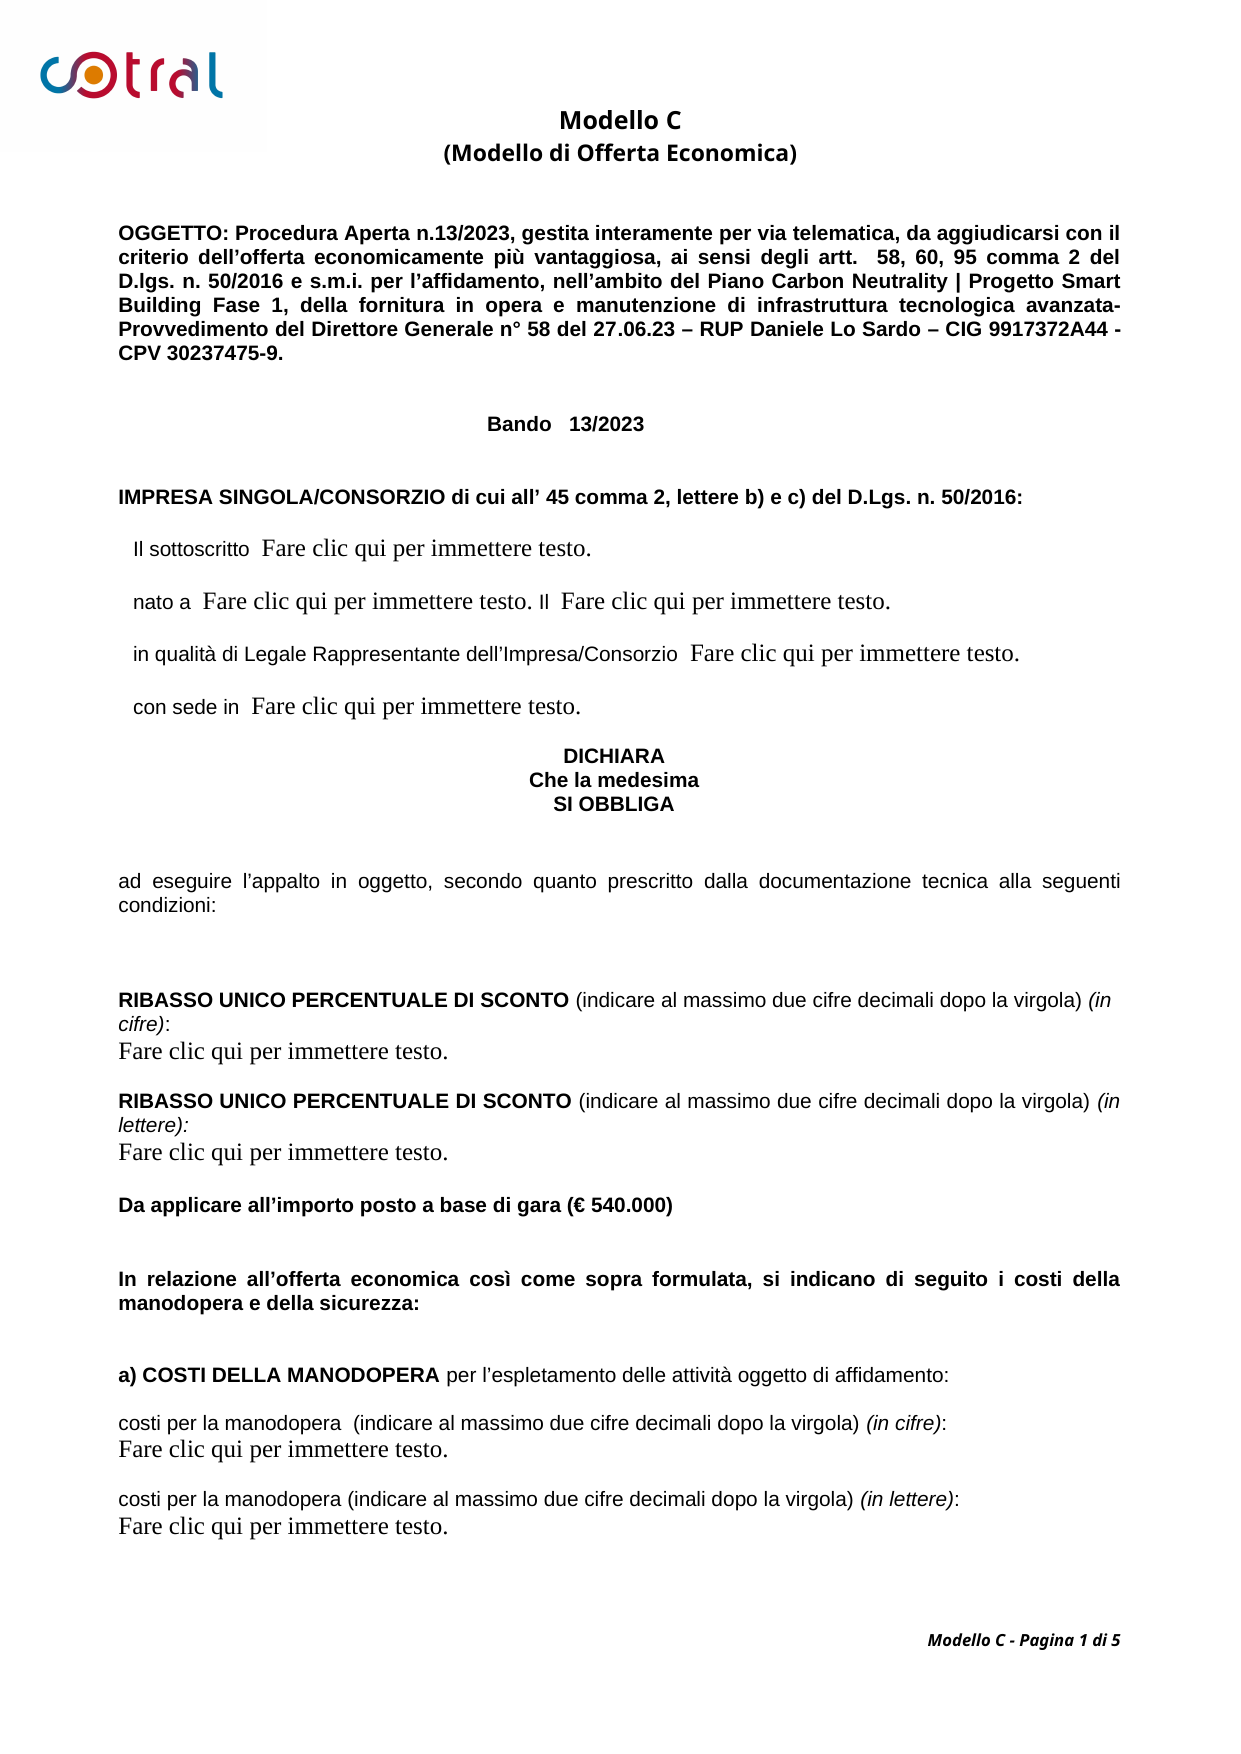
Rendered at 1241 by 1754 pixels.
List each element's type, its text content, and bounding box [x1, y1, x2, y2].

text SI OBBLIGA [133, 792, 1095, 816]
text costi per la manodopera (indicare al massimo due cifre decimali dopo la virgola) (in cifre): [118, 1410, 1122, 1434]
text Il sottoscritto [133, 533, 1124, 562]
text in qualità di Legale Rappresentante dell’Impresa/Consorzio [133, 638, 1124, 667]
text In relazione all’offerta economica così come sopra formulata, si indicano di seguito i costi della manodopera e della sicurezza: [118, 1267, 1122, 1314]
text OGGETTO: Procedura Aperta n.13/2023, gestita interamente per via telematica, da aggiudicarsi con il criterio dell’offerta economicamente più vantaggiosa, ai sensi degli artt. 58, 60, 95 comma 2 del D.lgs. n. 50/2016 e s.m.i. per l’affidamento, nell’ambito del Piano Carbon Neutrality | Progetto Smart Building Fase 1, della fornitura in opera e manutenzione di infrastruttura tecnologica avanzata- Provvedimento del Direttore Generale n° 58 del 27.06.23 – RUP Daniele Lo Sardo – CIG 9917372A44 - CPV 30237475-9. [118, 221, 1122, 364]
text Bando 13/2023 [413, 412, 1122, 436]
text RIBASSO UNICO PERCENTUALE DI SCONTO (indicare al massimo due cifre decimali dopo la virgola) (in cifre): [118, 988, 1122, 1036]
text DICHIARA [133, 744, 1095, 768]
text Che la medesima [133, 768, 1095, 792]
text ad eseguire l’appalto in oggetto, secondo quanto prescritto dalla documentazione tecnica alla seguenti condizioni: [118, 868, 1122, 916]
text a) COSTI DELLA MANODOPERA per l’espletamento delle attività oggetto di affidamento: [118, 1362, 1122, 1386]
text RIBASSO UNICO PERCENTUALE DI SCONTO (indicare al massimo due cifre decimali dopo la virgola) (in lettere): [118, 1089, 1122, 1137]
text con sede in [133, 691, 1095, 720]
text IMPRESA SINGOLA/CONSORZIO di cui all’ 45 comma 2, lettere b) e c) del D.Lgs. n. 50/2016: [118, 485, 1095, 509]
text costi per la manodopera (indicare al massimo due cifre decimali dopo la virgola) (in lettere): [118, 1487, 1122, 1511]
picture [0, 0, 268, 152]
text Da applicare all’importo posto a base di gara (€ 540.000) [118, 1189, 1122, 1219]
text nato a Il [133, 586, 1124, 614]
